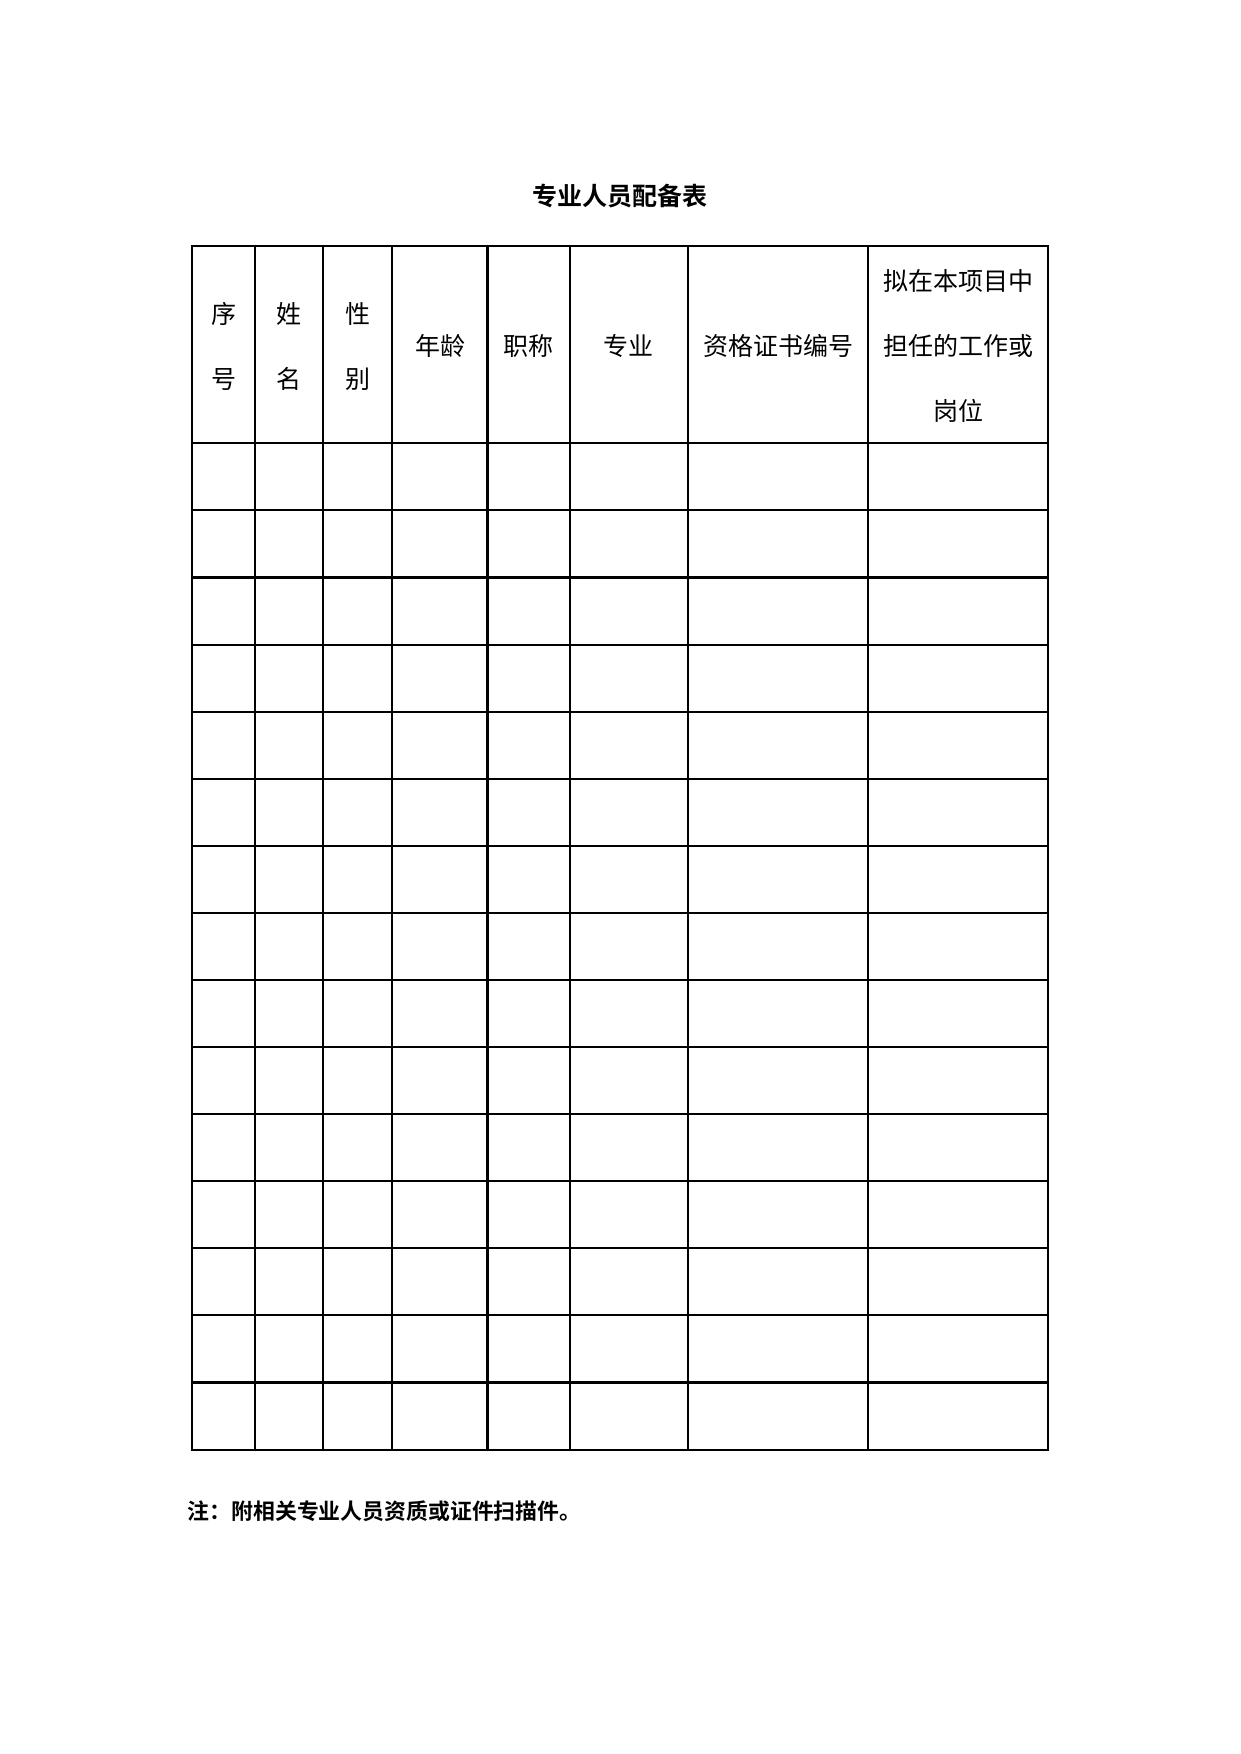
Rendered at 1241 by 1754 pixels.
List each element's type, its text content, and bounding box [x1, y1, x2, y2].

table_cell [869, 1384, 1047, 1448]
table_cell [489, 847, 569, 912]
table_cell [256, 1384, 322, 1448]
table_cell [869, 981, 1047, 1046]
table_cell [193, 780, 254, 845]
table_cell [324, 1316, 391, 1381]
table_cell [869, 646, 1047, 711]
table_cell [869, 444, 1047, 509]
table_cell [689, 646, 867, 711]
table_cell [869, 1249, 1047, 1314]
table_cell [393, 1316, 486, 1381]
table_cell [393, 1384, 486, 1448]
table_cell [193, 1249, 254, 1314]
table_cell [256, 511, 322, 576]
table_cell [869, 914, 1047, 979]
table_cell [869, 1316, 1047, 1381]
table_cell [689, 1384, 867, 1448]
table_cell [571, 1316, 687, 1381]
table_cell [256, 444, 322, 509]
table_cell [869, 1182, 1047, 1247]
table_cell [393, 1048, 486, 1113]
table_cell [193, 1115, 254, 1180]
table_cell [324, 646, 391, 711]
table_cell [193, 1316, 254, 1381]
table_cell [193, 1182, 254, 1247]
table_cell [324, 981, 391, 1046]
table_cell [689, 1182, 867, 1247]
table_cell [489, 981, 569, 1046]
table_cell [256, 914, 322, 979]
table_cell [324, 511, 391, 576]
table_cell [393, 1115, 486, 1180]
table_header 拟在本项目中 担任的工作或岗位 [869, 247, 1047, 442]
table_cell [489, 1182, 569, 1247]
table_cell [324, 780, 391, 845]
table_cell [689, 1115, 867, 1180]
table_cell [393, 847, 486, 912]
table_cell [571, 981, 687, 1046]
table_cell [193, 444, 254, 509]
table_cell [489, 1048, 569, 1113]
table_cell [869, 1115, 1047, 1180]
text 专业人员配备表 [187, 162, 1053, 227]
table_cell [256, 1048, 322, 1113]
table_cell [193, 1048, 254, 1113]
table_cell [689, 713, 867, 778]
table_cell [689, 914, 867, 979]
table_cell [393, 579, 486, 643]
table_cell [393, 713, 486, 778]
table_cell [393, 444, 486, 509]
table_cell [571, 444, 687, 509]
table_cell [489, 579, 569, 643]
table_cell [689, 511, 867, 576]
table_cell [869, 1048, 1047, 1113]
table_cell [489, 1316, 569, 1381]
text 注：附相关专业人员资质或证件扫描件。 [187, 1493, 1053, 1526]
table_cell [393, 914, 486, 979]
table_cell [571, 511, 687, 576]
table_cell [193, 847, 254, 912]
table_cell [571, 1249, 687, 1314]
table_cell [571, 713, 687, 778]
table_cell [193, 1384, 254, 1448]
table_cell [324, 914, 391, 979]
table_cell [869, 713, 1047, 778]
table_header 序号 [193, 247, 254, 442]
table_cell [256, 1182, 322, 1247]
table_cell [489, 713, 569, 778]
table_cell [256, 780, 322, 845]
table_cell [324, 1115, 391, 1180]
table_header 性别 [324, 247, 391, 442]
table_cell [324, 444, 391, 509]
table_cell [193, 713, 254, 778]
table_cell [689, 847, 867, 912]
table_cell [689, 780, 867, 845]
table_cell [256, 981, 322, 1046]
table_cell [489, 914, 569, 979]
table_cell [571, 579, 687, 643]
table_cell [489, 646, 569, 711]
table_cell [393, 981, 486, 1046]
table_cell [324, 1048, 391, 1113]
table_cell [571, 914, 687, 979]
table_cell [689, 444, 867, 509]
table_cell [193, 914, 254, 979]
table_cell [689, 1048, 867, 1113]
table_cell [571, 646, 687, 711]
table_header 姓名 [256, 247, 322, 442]
table_cell [571, 780, 687, 845]
table_cell [869, 579, 1047, 643]
table_cell [393, 1182, 486, 1247]
table_cell [256, 713, 322, 778]
table_cell [489, 1115, 569, 1180]
table_header 职称 [489, 247, 569, 442]
table_header 资格证书编号 [689, 247, 867, 442]
table_cell [324, 1182, 391, 1247]
table_header 年龄 [393, 247, 486, 442]
table_cell [393, 511, 486, 576]
table_cell [193, 511, 254, 576]
table_cell [571, 1048, 687, 1113]
table_cell [393, 1249, 486, 1314]
table_cell [489, 780, 569, 845]
table_cell [489, 444, 569, 509]
table_cell [489, 511, 569, 576]
table_cell [324, 713, 391, 778]
table_cell [571, 847, 687, 912]
table_cell [489, 1384, 569, 1448]
table_cell [393, 780, 486, 845]
table_cell [324, 1384, 391, 1448]
table_cell [256, 646, 322, 711]
table_cell [571, 1115, 687, 1180]
table_cell [689, 579, 867, 643]
table_cell [869, 847, 1047, 912]
table_cell [193, 646, 254, 711]
table_cell [256, 1115, 322, 1180]
table_cell [489, 1249, 569, 1314]
table_header 专业 [571, 247, 687, 442]
table_cell [869, 511, 1047, 576]
table_cell [193, 981, 254, 1046]
table_cell [393, 646, 486, 711]
table_cell [324, 1249, 391, 1314]
table_cell [256, 847, 322, 912]
table_cell [571, 1182, 687, 1247]
table_cell [256, 1249, 322, 1314]
table_cell [689, 1316, 867, 1381]
table_cell [256, 1316, 322, 1381]
table_cell [571, 1384, 687, 1448]
table_cell [324, 579, 391, 643]
table_cell [869, 780, 1047, 845]
table_cell [689, 981, 867, 1046]
table_cell [324, 847, 391, 912]
table_cell [256, 579, 322, 643]
table_cell [193, 579, 254, 643]
table_cell [689, 1249, 867, 1314]
